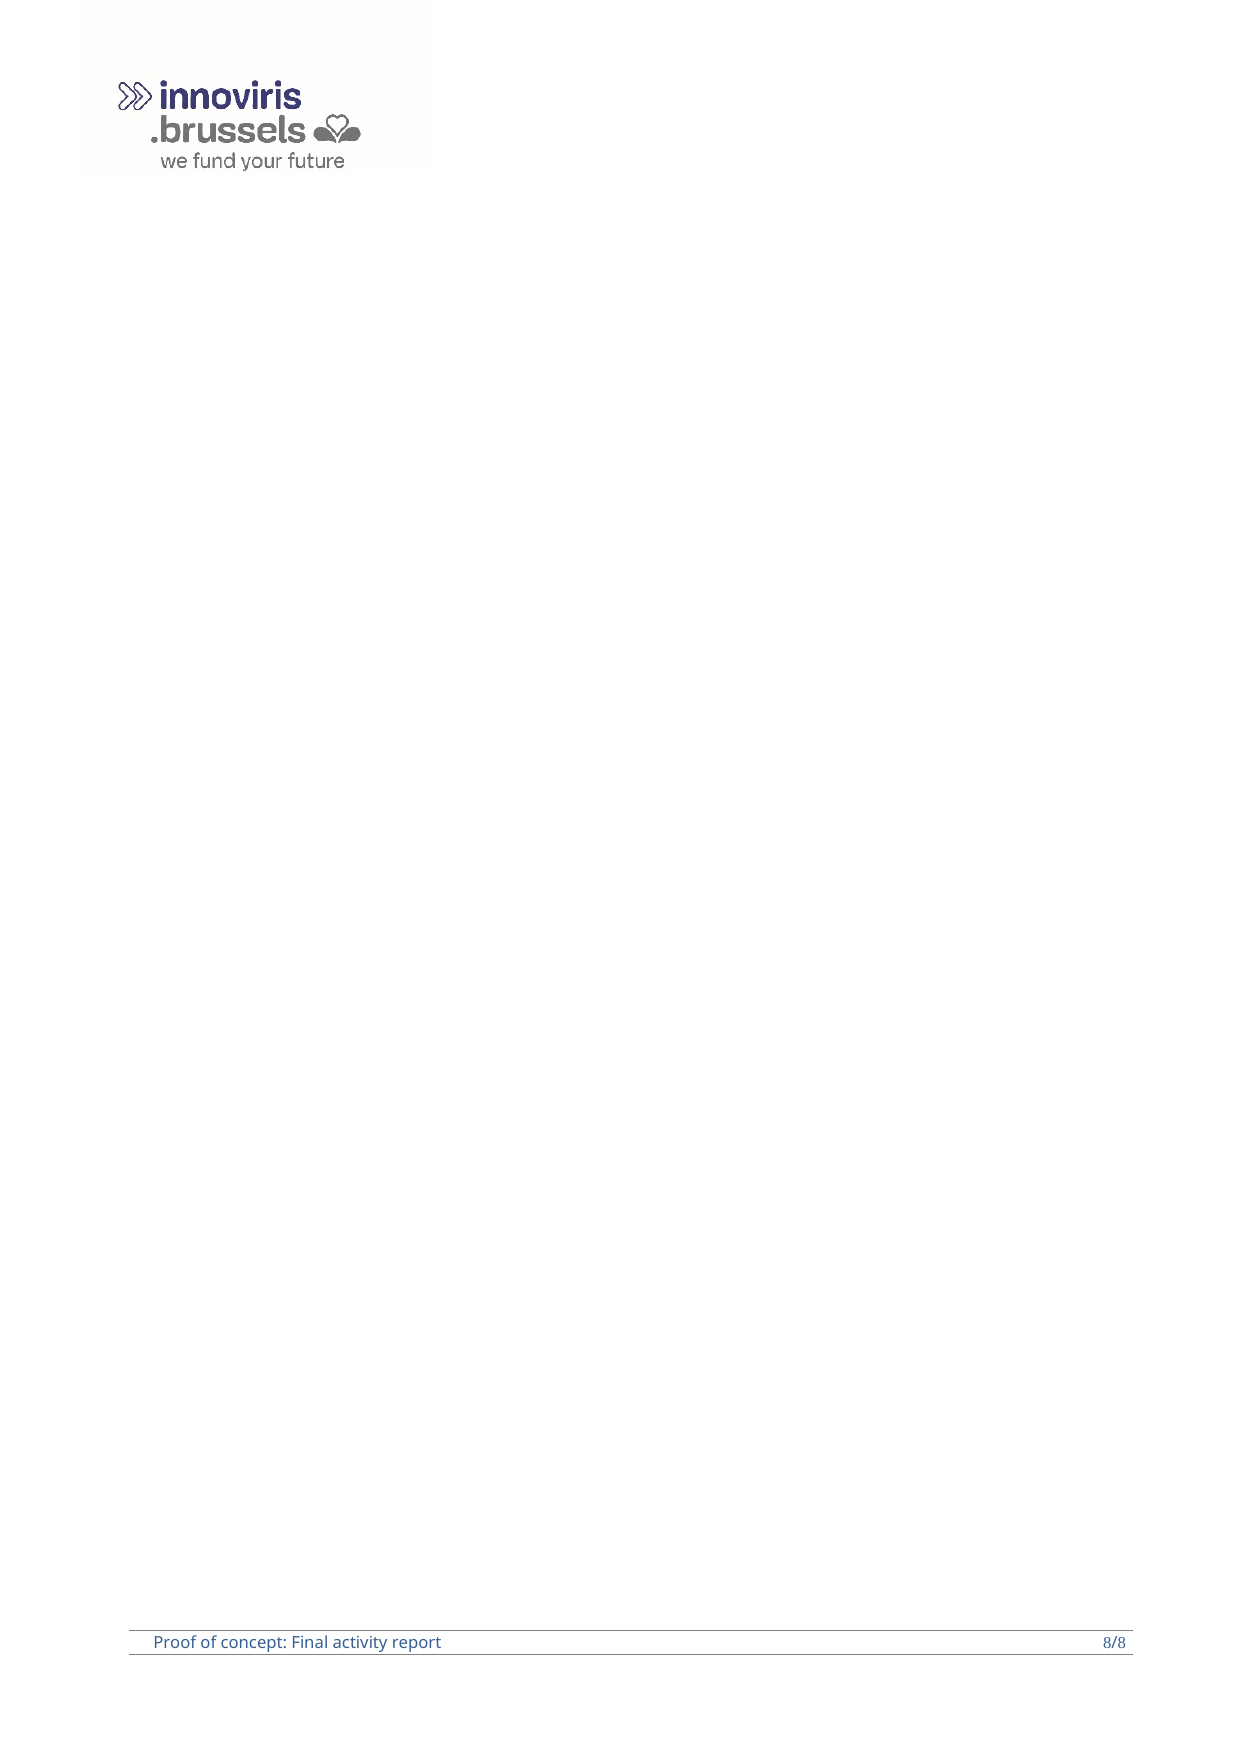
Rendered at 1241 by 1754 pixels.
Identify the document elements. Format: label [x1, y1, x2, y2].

picture [79, 0, 433, 173]
